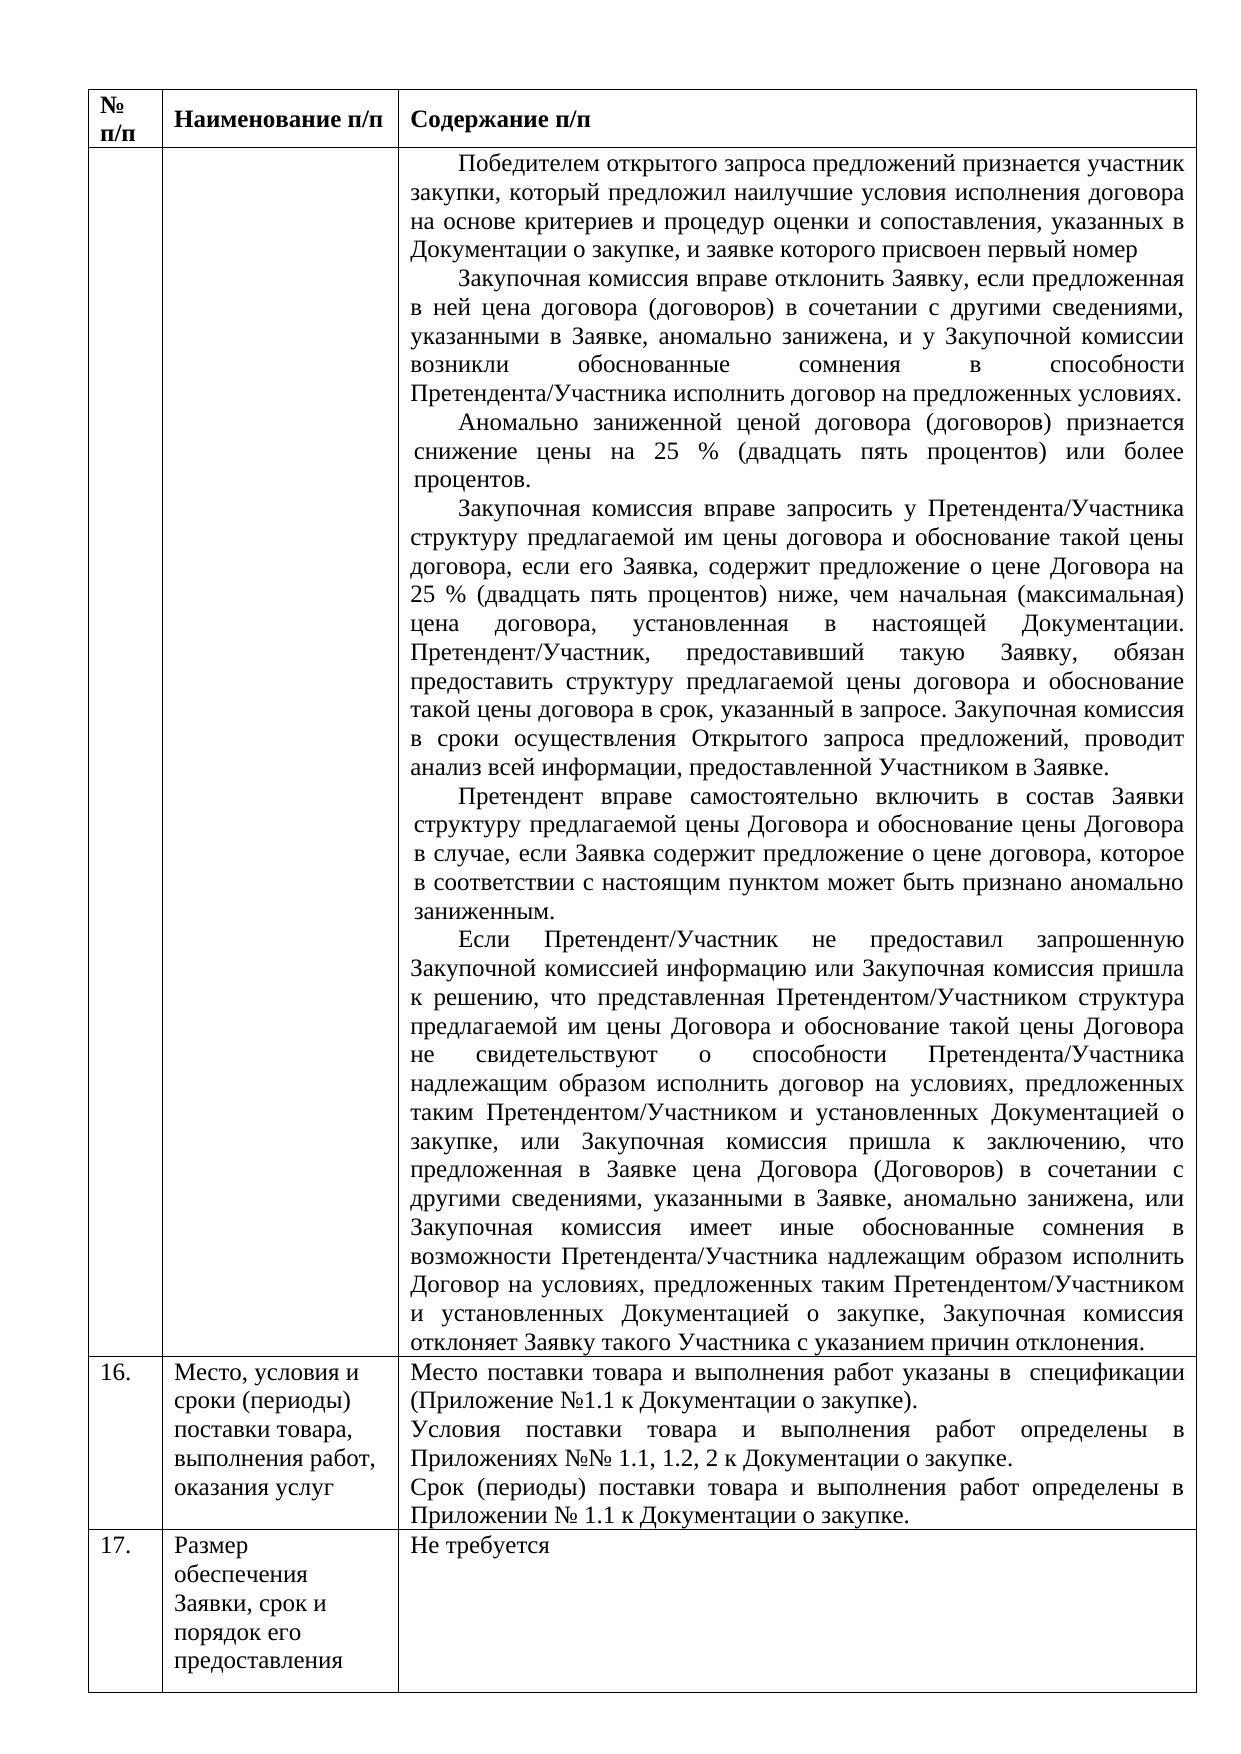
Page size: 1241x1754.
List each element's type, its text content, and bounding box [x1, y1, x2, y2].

table_header Наименование п/п [163, 90, 398, 147]
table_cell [399, 148, 1196, 1356]
table_cell [89, 1357, 162, 1529]
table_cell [163, 148, 398, 1356]
table_cell Не требуется [399, 1530, 1196, 1692]
table_header Содержание п/п [399, 90, 1196, 147]
table_cell [89, 1530, 162, 1692]
table_header № п/п [89, 90, 162, 147]
table_cell Размер обеспечения Заявки, срок и порядок его предоставления [163, 1530, 398, 1692]
table_cell Место поставки товара и выполнения работ указаны в спецификации (Приложение №1.1 к Документации о закупке). Условия поставки товара и выполнения работ определены в Приложениях №№ 1.1, 1.2, 2 к Документации о закупке. Срок (периоды) поставки товара и выполнения работ определены в Приложении № 1.1 к Документации о закупке. [399, 1357, 1196, 1529]
table_cell Место, условия и сроки (периоды) поставки товара, выполнения работ, оказания услуг [163, 1357, 398, 1529]
table_cell [89, 148, 162, 1356]
